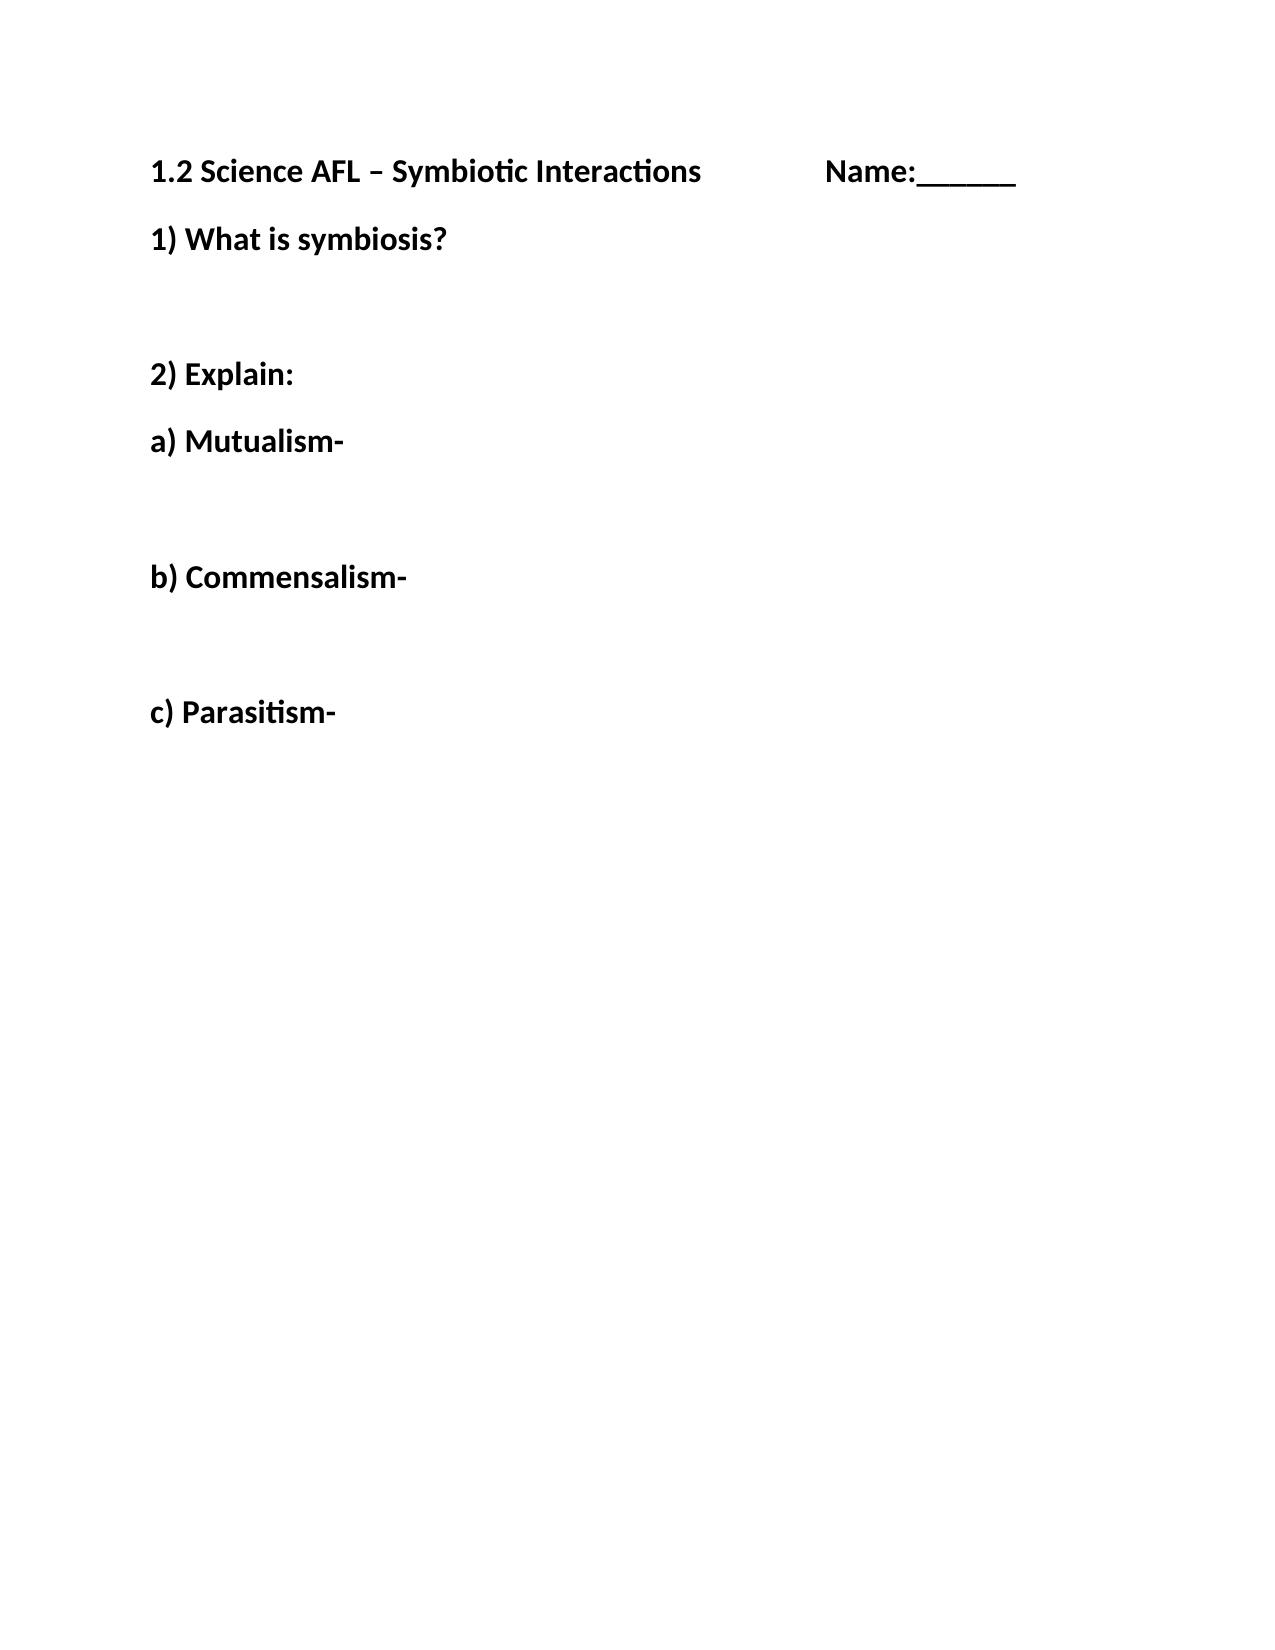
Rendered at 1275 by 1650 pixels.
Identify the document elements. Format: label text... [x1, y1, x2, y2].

text 1.2 Science AFL – Symbiotic Interactions Name:______ [150, 150, 1125, 191]
text c) Parasitism- [150, 691, 1125, 732]
text 2) Explain: [150, 353, 1125, 393]
text b) Commensalism- [150, 556, 1125, 596]
text 1) What is symbiosis? [150, 218, 1125, 258]
text a) Mutualism- [150, 420, 1125, 461]
